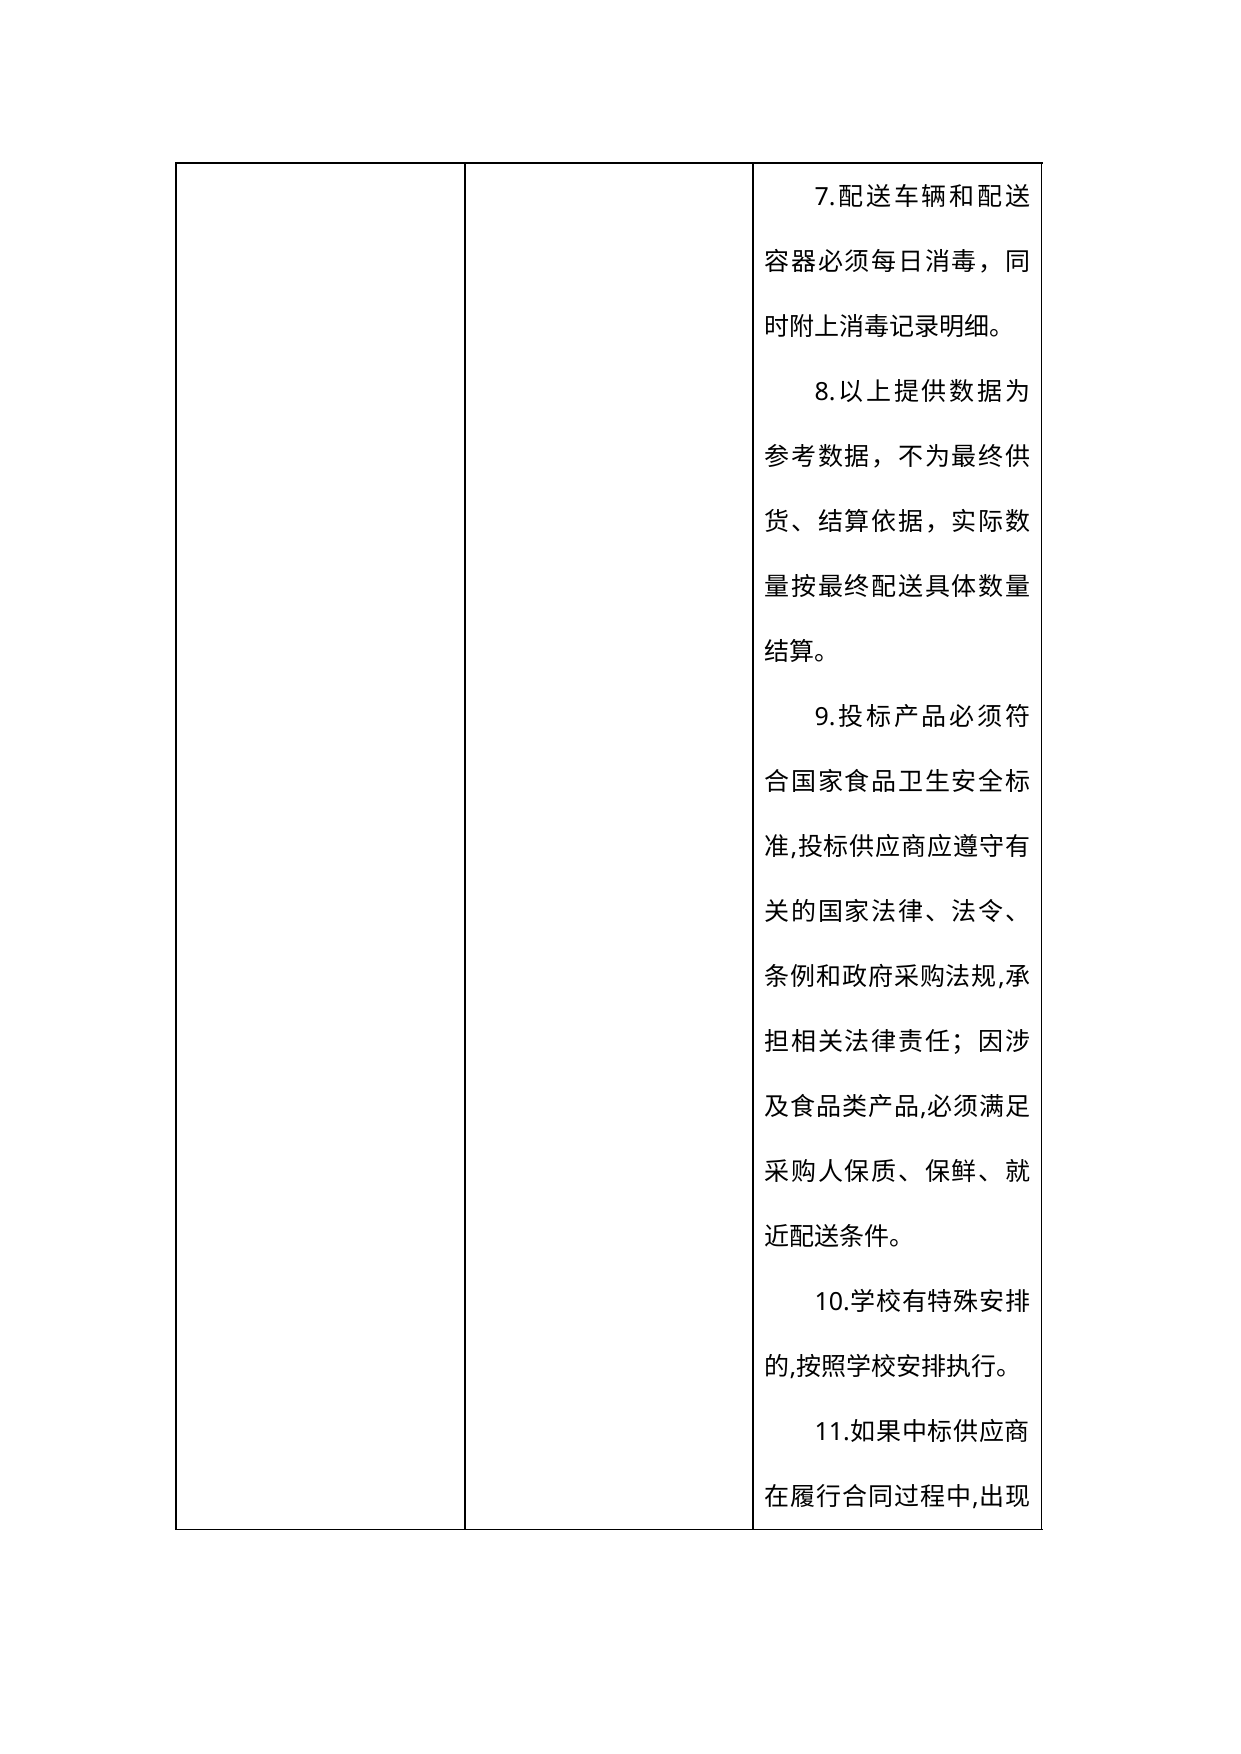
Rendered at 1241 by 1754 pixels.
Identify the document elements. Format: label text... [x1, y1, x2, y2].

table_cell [754, 164, 1041, 1528]
table_cell [466, 164, 752, 1528]
table_cell 1 [177, 164, 464, 1528]
